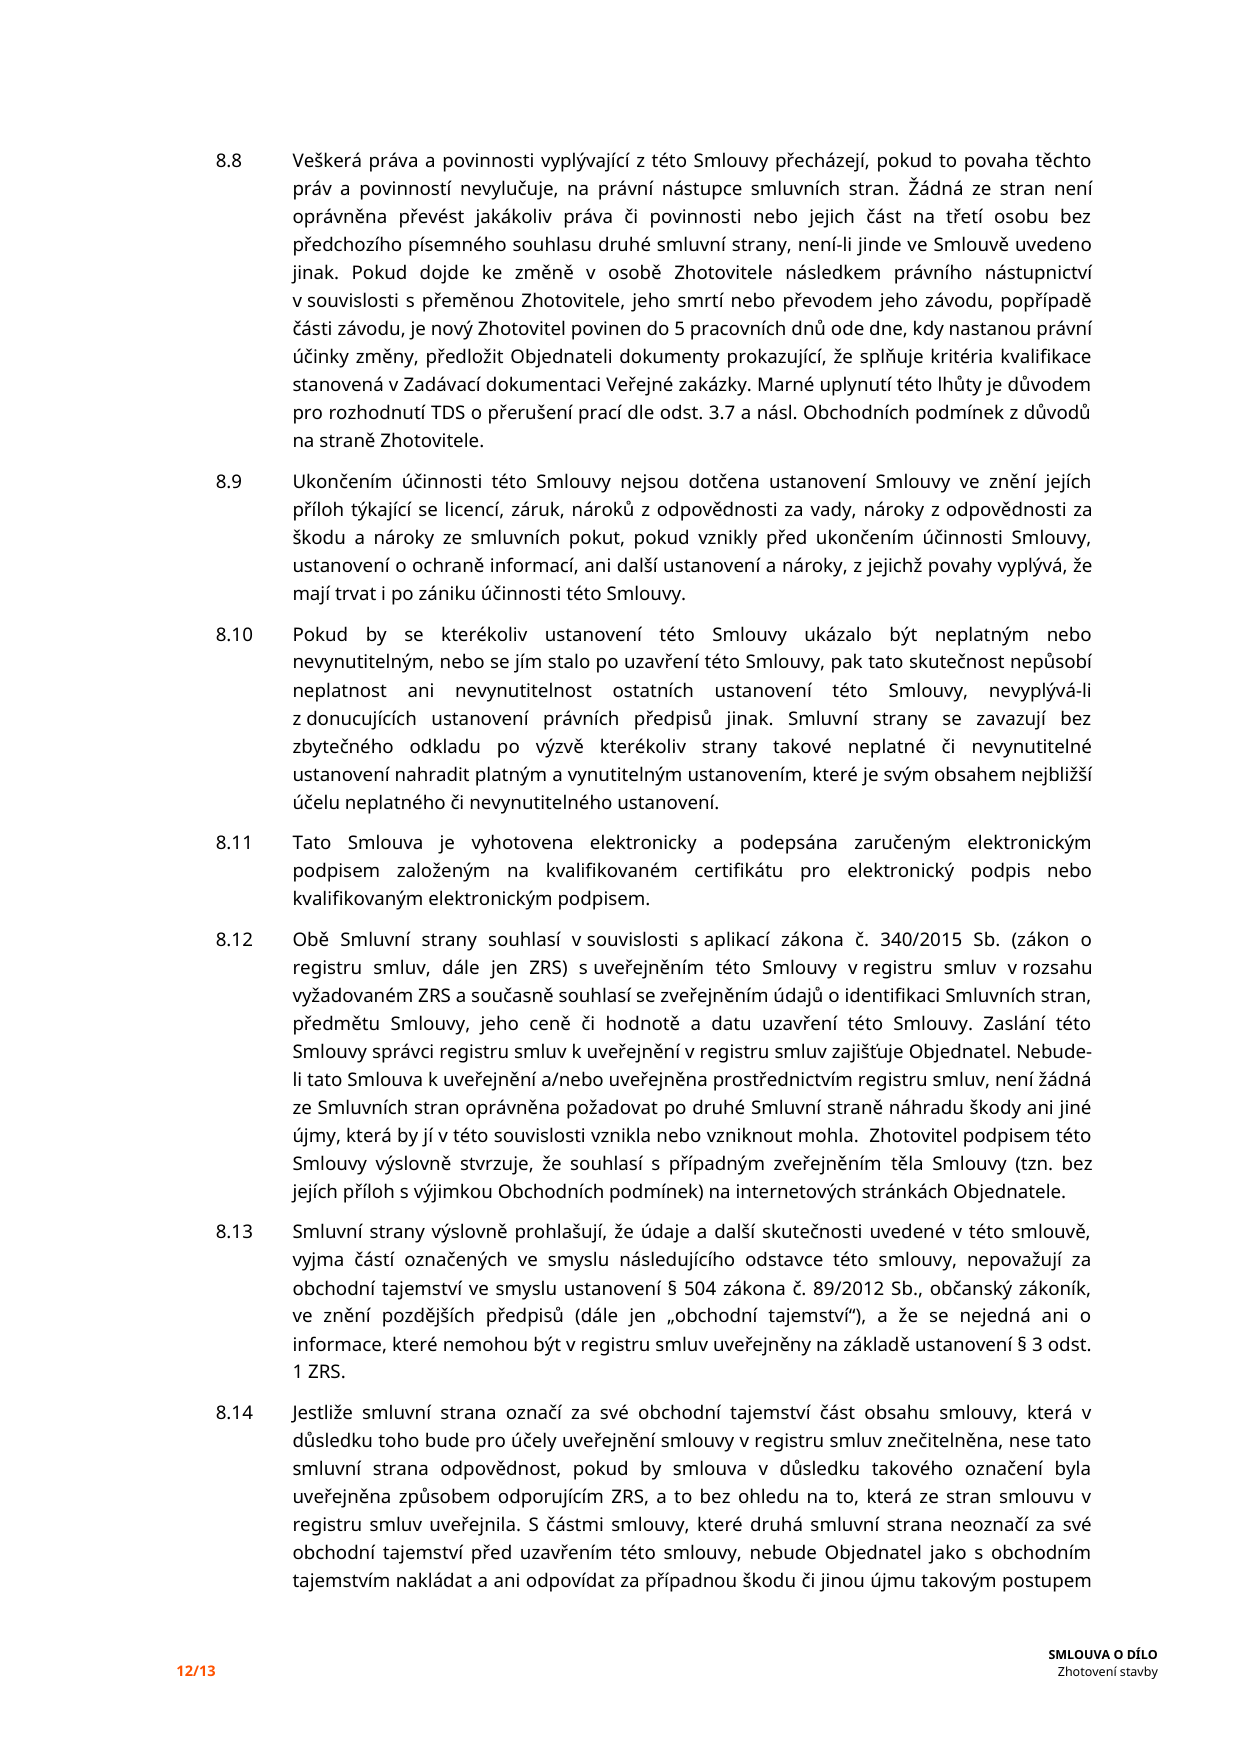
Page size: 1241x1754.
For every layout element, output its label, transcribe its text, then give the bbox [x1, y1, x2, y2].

text Ukončením účinnosti této Smlouvy nejsou dotčena ustanovení Smlouvy ve znění jejích příloh týkající se licencí, záruk, nároků z odpovědnosti za vady, nároky z odpovědnosti za škodu a nároky ze smluvních pokut, pokud vznikly před ukončením účinnosti Smlouvy, ustanovení o ochraně informací, ani další ustanovení a nároky, z jejichž povahy vyplývá, že mají trvat i po zániku účinnosti této Smlouvy. [216, 468, 1093, 606]
text Obě Smluvní strany souhlasí v souvislosti s aplikací zákona č. 340/2015 Sb. (zákon o registru smluv, dále jen ZRS) s uveřejněním této Smlouvy v registru smluv v rozsahu vyžadovaném ZRS a současně souhlasí se zveřejněním údajů o identifikaci Smluvních stran, předmětu Smlouvy, jeho ceně či hodnotě a datu uzavření této Smlouvy. Zaslání této Smlouvy správci registru smluv k uveřejnění v registru smluv zajišťuje Objednatel. Nebude-li tato Smlouva k uveřejnění a/nebo uveřejněna prostřednictvím registru smluv, není žádná ze Smluvních stran oprávněna požadovat po druhé Smluvní straně náhradu škody ani jiné újmy, která by jí v této souvislosti vznikla nebo vzniknout mohla. Zhotovitel podpisem této Smlouvy výslovně stvrzuje, že souhlasí s případným zveřejněním těla Smlouvy (tzn. bez jejích příloh s výjimkou Obchodních podmínek) na internetových stránkách Objednatele. [216, 926, 1093, 1204]
text Smluvní strany výslovně prohlašují, že údaje a další skutečnosti uvedené v této smlouvě, vyjma částí označených ve smyslu následujícího odstavce této smlouvy, nepovažují za obchodní tajemství ve smyslu ustanovení § 504 zákona č. 89/2012 Sb., občanský zákoník, ve znění pozdějších předpisů (dále jen „obchodní tajemství“), a že se nejedná ani o informace, které nemohou být v registru smluv uveřejněny na základě ustanovení § 3 odst. 1 ZRS. [216, 1219, 1093, 1384]
text Tato Smlouva je vyhotovena elektronicky a podepsána zaručeným elektronickým podpisem založeným na kvalifikovaném certifikátu pro elektronický podpis nebo kvalifikovaným elektronickým podpisem. [216, 829, 1093, 911]
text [216, 1399, 1093, 1593]
text Veškerá práva a povinnosti vyplývající z této Smlouvy přecházejí, pokud to povaha těchto práv a povinností nevylučuje, na právní nástupce smluvních stran. Žádná ze stran není oprávněna převést jakákoliv práva či povinnosti nebo jejich část na třetí osobu bez předchozího písemného souhlasu druhé smluvní strany, není-li jinde ve Smlouvě uvedeno jinak. Pokud dojde ke změně v osobě Zhotovitele následkem právního nástupnictví v souvislosti s přeměnou Zhotovitele, jeho smrtí nebo převodem jeho závodu, popřípadě části závodu, je nový Zhotovitel povinen do 5 pracovních dnů ode dne, kdy nastanou právní účinky změny, předložit Objednateli dokumenty prokazující, že splňuje kritéria kvalifikace stanovená v Zadávací dokumentaci Veřejné zakázky. Marné uplynutí této lhůty je důvodem pro rozhodnutí TDS o přerušení prací dle odst. 3.7 a násl. Obchodních podmínek z důvodů na straně Zhotovitele. [216, 147, 1093, 453]
text Pokud by se kterékoliv ustanovení této Smlouvy ukázalo být neplatným nebo nevynutitelným, nebo se jím stalo po uzavření této Smlouvy, pak tato skutečnost nepůsobí neplatnost ani nevynutitelnost ostatních ustanovení této Smlouvy, nevyplývá-li z donucujících ustanovení právních předpisů jinak. Smluvní strany se zavazují bez zbytečného odkladu po výzvě kterékoliv strany takové neplatné či nevynutitelné ustanovení nahradit platným a vynutitelným ustanovením, které je svým obsahem nejbližší účelu neplatného či nevynutitelného ustanovení. [216, 621, 1093, 814]
